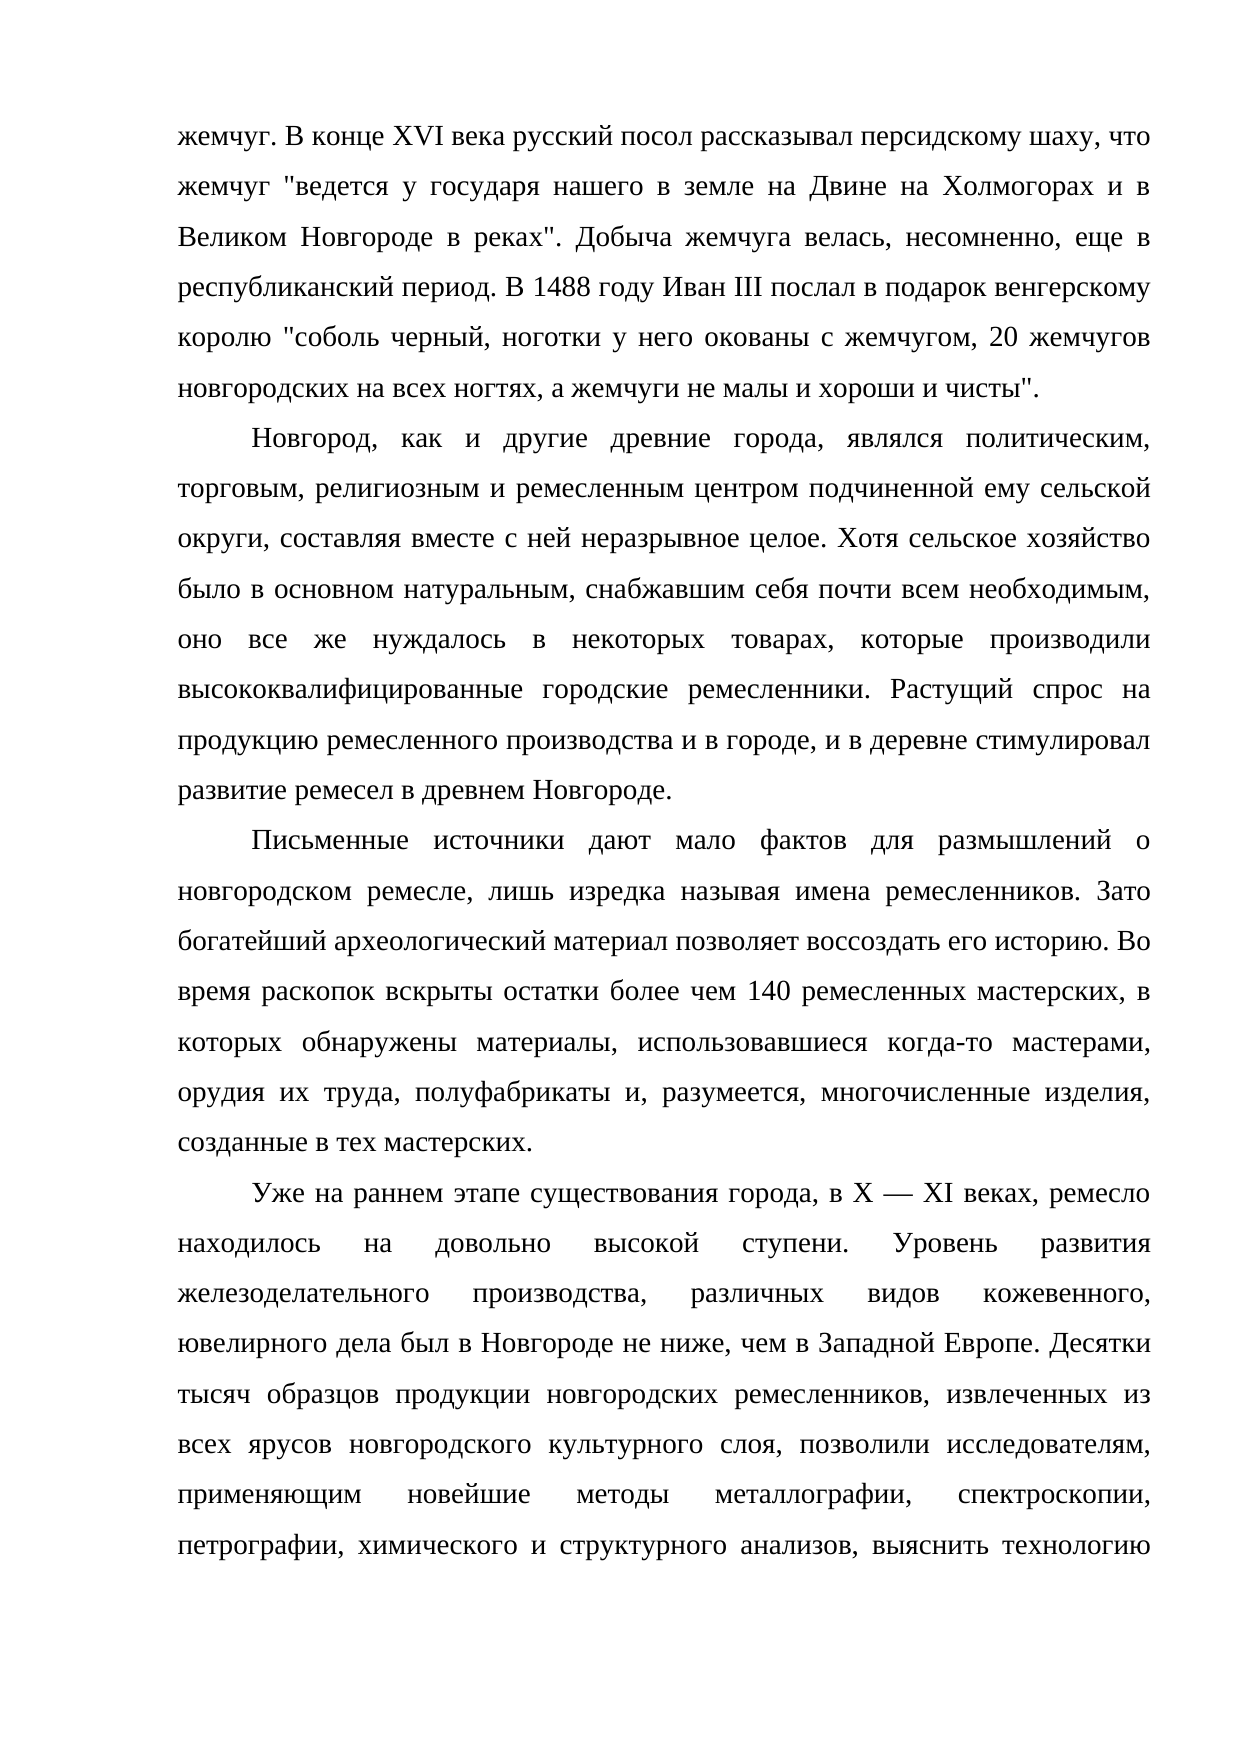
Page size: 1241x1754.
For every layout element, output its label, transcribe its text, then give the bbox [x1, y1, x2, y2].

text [177, 118, 1152, 403]
text Новгород, как и другие древние города, являлся политическим, торговым, религиозным и ремесленным центром подчиненной ему сельской округи, составляя вместе с ней неразрывное целое. Хотя сельское хозяйство было в основном натуральным, снабжавшим себя почти всем необходимым, оно все же нуждалось в некоторых товарах, которые производили высококвалифицированные городские ремесленники. Растущий спрос на продукцию ремесленного производства и в городе, и в деревне стимулировал развитие ремесел в древнем Новгороде. [177, 420, 1152, 806]
text Письменные источники дают мало фактов для размышлений о новгородском ремесле, лишь изредка называя имена ремесленников. Зато богатейший археологический материал позволяет воссоздать его историю. Во время раскопок вскрыты остатки более чем 140 ремесленных мастерских, в которых обнаружены материалы, использовавшиеся когда-то мастерами, орудия их труда, полуфабрикаты и, разумеется, многочисленные изделия, созданные в тех мастерских. [177, 822, 1152, 1158]
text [177, 1175, 1152, 1560]
